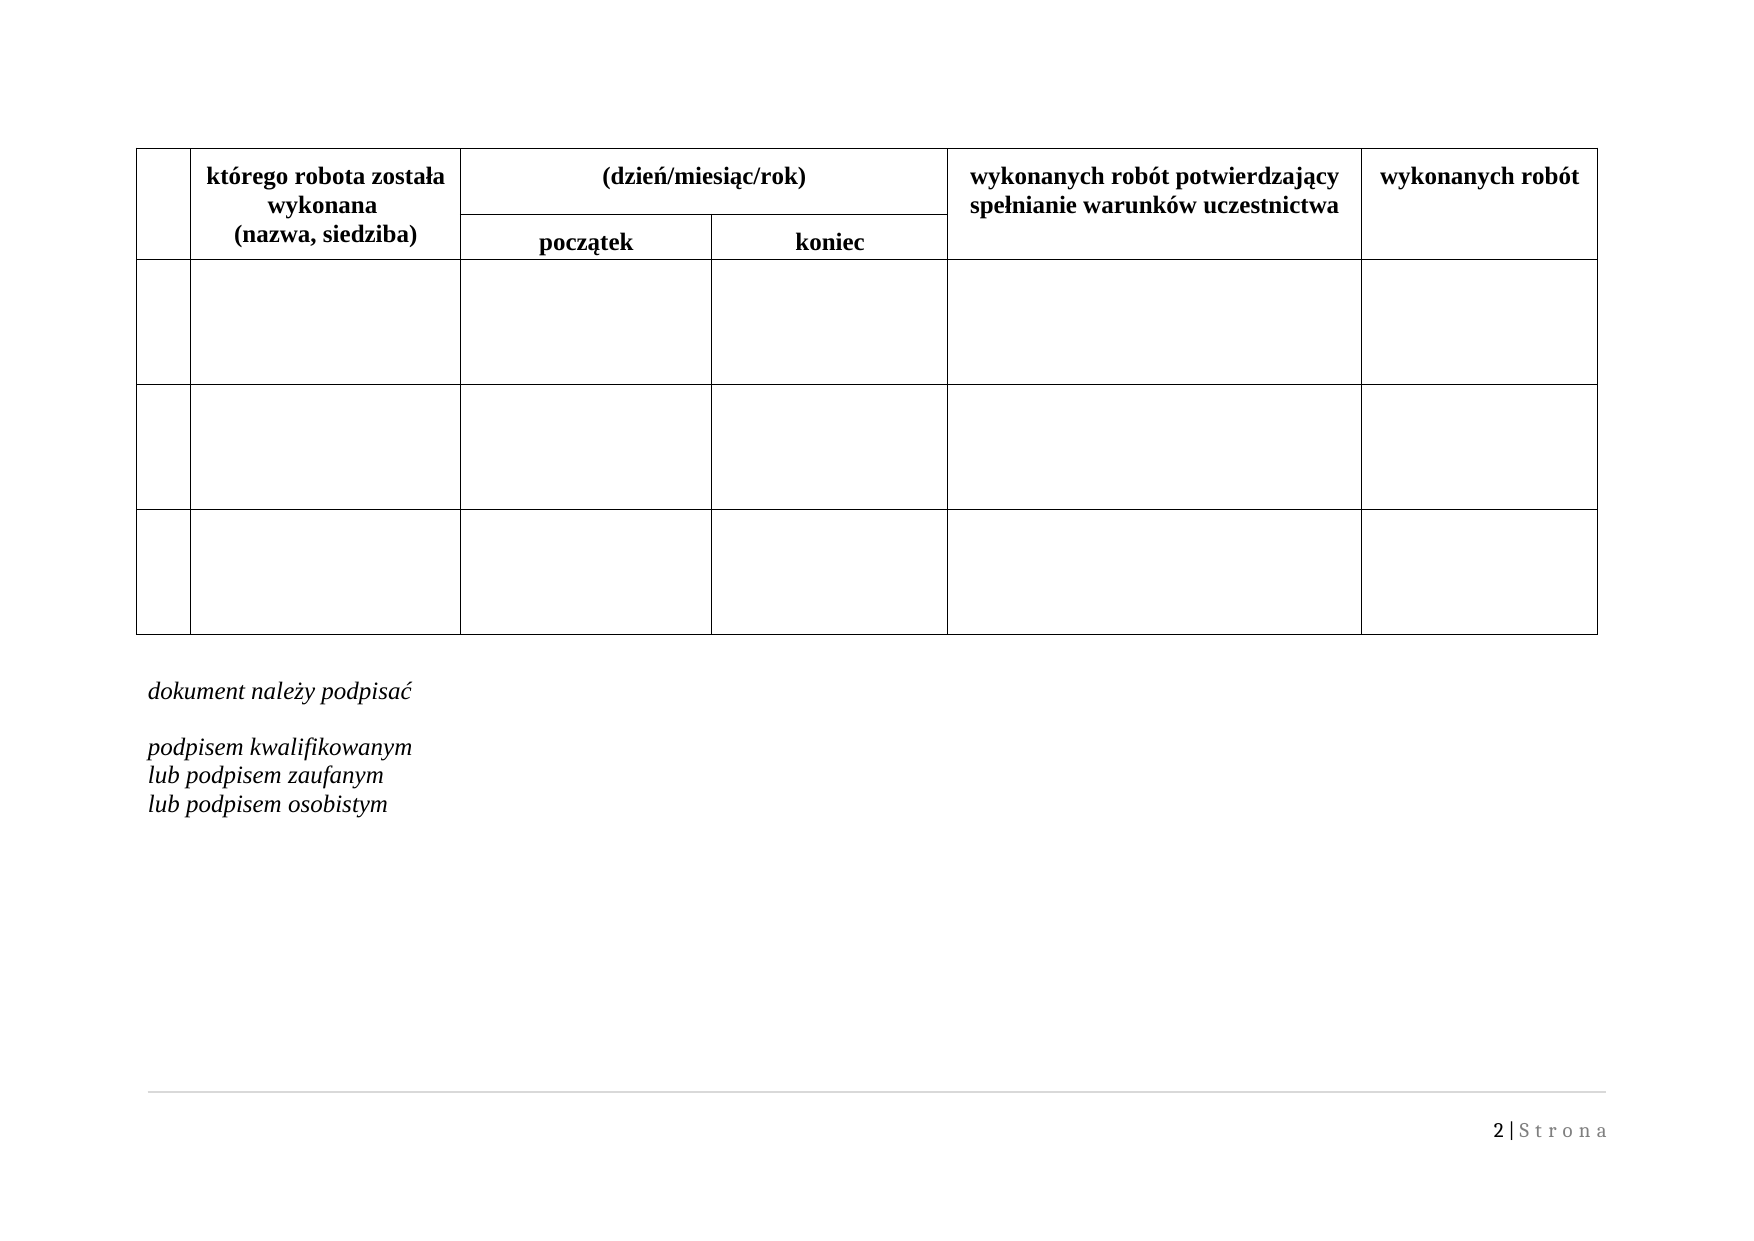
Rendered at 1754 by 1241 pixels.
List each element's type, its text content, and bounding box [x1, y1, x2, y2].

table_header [191, 149, 460, 259]
text podpisem kwalifikowanym [148, 732, 1606, 760]
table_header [461, 149, 947, 214]
table_header Lp [137, 149, 190, 259]
table_cell [1362, 510, 1597, 634]
table_cell [948, 260, 1361, 384]
table_cell [461, 385, 711, 509]
table_cell [948, 385, 1361, 509]
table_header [1362, 149, 1597, 259]
table_cell początek [461, 215, 711, 259]
text dokument należy podpisać [148, 676, 1606, 705]
table_cell [191, 385, 460, 509]
table_cell [137, 385, 190, 509]
table_cell [137, 510, 190, 634]
table_cell [712, 260, 947, 384]
text lub podpisem osobistym [148, 789, 1606, 818]
table_cell [712, 385, 947, 509]
table_cell [1362, 385, 1597, 509]
table_cell koniec [712, 215, 947, 259]
table_cell [948, 510, 1361, 634]
table_cell [191, 260, 460, 384]
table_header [948, 149, 1361, 259]
table_cell [137, 260, 190, 384]
table_cell [461, 260, 711, 384]
table_cell [712, 510, 947, 634]
table_cell [461, 510, 711, 634]
table_cell [191, 510, 460, 634]
table_cell [1362, 260, 1597, 384]
text lub podpisem zaufanym [148, 760, 1606, 789]
